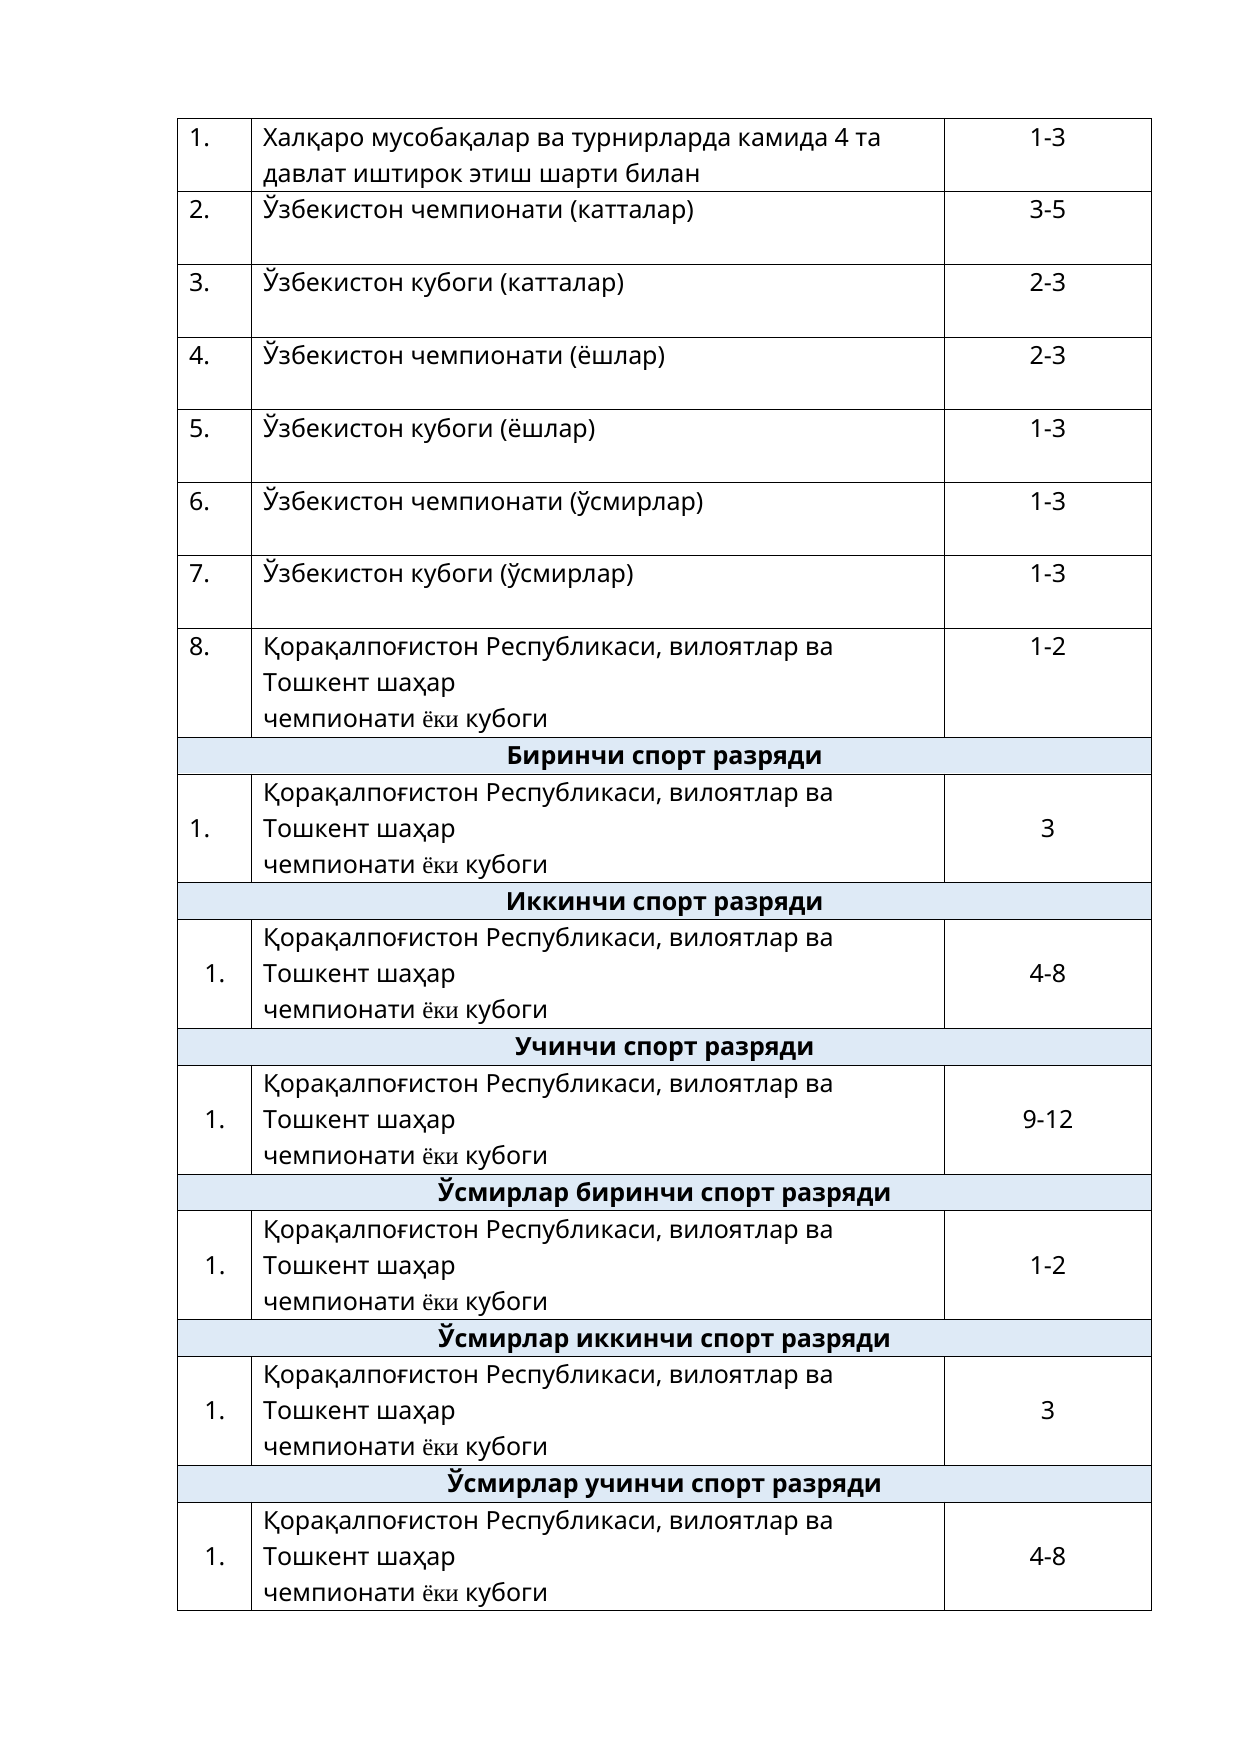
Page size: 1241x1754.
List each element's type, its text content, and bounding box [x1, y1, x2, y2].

table_cell Ўсмирлар учинчи спорт разряди [178, 1466, 1151, 1502]
table_cell 1. [178, 775, 251, 882]
table_cell 4-8 [945, 920, 1151, 1028]
table_cell [178, 483, 251, 555]
table_cell 2-3 [945, 265, 1151, 337]
table_cell Қорақалпоғистон Республикаси, вилоятлар ва Тошкент шаҳар чемпионати ёки кубоги [252, 1066, 944, 1173]
table_cell [178, 629, 251, 737]
table_cell 1. [178, 920, 251, 1028]
table_cell Ўсмирлар иккинчи спорт разряди [178, 1320, 1151, 1356]
table_cell [178, 338, 251, 409]
table_cell Иккинчи спорт разряди [178, 883, 1151, 919]
table_cell 1. [178, 1357, 251, 1465]
table_cell 9-12 [945, 1066, 1151, 1173]
table_cell 1-2 [945, 1211, 1151, 1319]
table_cell Қорақалпоғистон Республикаси, вилоятлар ва Тошкент шаҳар чемпионати ёки кубоги [252, 629, 944, 737]
table_cell 1-3 [945, 119, 1151, 191]
table_cell Ўзбекистон кубоги (ёшлар) [252, 410, 944, 482]
table_cell Ўсмирлар биринчи спорт разряди [178, 1175, 1151, 1210]
table_cell [178, 265, 251, 337]
table_cell Қорақалпоғистон Республикаси, вилоятлар ва Тошкент шаҳар чемпионати ёки кубоги [252, 1211, 944, 1319]
table_cell 3 [945, 1357, 1151, 1465]
table_cell 1. [178, 1211, 251, 1319]
table_cell Биринчи спорт разряди [178, 738, 1151, 773]
table_cell Ўзбекистон чемпионати (ёшлар) [252, 338, 944, 409]
table_cell Ўзбекистон кубоги (ўсмирлар) [252, 556, 944, 628]
table_cell 1-3 [945, 556, 1151, 628]
table_cell [178, 556, 251, 628]
table_cell 3-5 [945, 192, 1151, 264]
table_cell [178, 410, 251, 482]
table_cell [178, 119, 251, 191]
table_cell 1-3 [945, 483, 1151, 555]
table_cell Қорақалпоғистон Республикаси, вилоятлар ва Тошкент шаҳар чемпионати ёки кубоги [252, 1357, 944, 1465]
table_cell 1-3 [945, 410, 1151, 482]
table_cell 1. [178, 1066, 251, 1173]
table_cell 4-8 [945, 1503, 1151, 1610]
table_cell Учинчи спорт разряди [178, 1029, 1151, 1065]
table_cell 1. [178, 1503, 251, 1610]
table_cell [178, 192, 251, 264]
table_cell Қорақалпоғистон Республикаси, вилоятлар ва Тошкент шаҳар чемпионати ёки кубоги [252, 1503, 944, 1610]
table_cell Халқаро мусобақалар ва турнирларда камида 4 та давлат иштирок этиш шарти билан [252, 119, 944, 191]
table_cell 2-3 [945, 338, 1151, 409]
table_cell 3 [945, 775, 1151, 882]
table_cell Қорақалпоғистон Республикаси, вилоятлар ва Тошкент шаҳар чемпионати ёки кубоги [252, 775, 944, 882]
table_cell Ўзбекистон чемпионати (ўсмирлар) [252, 483, 944, 555]
table_cell 1-2 [945, 629, 1151, 737]
table_cell Қорақалпоғистон Республикаси, вилоятлар ва Тошкент шаҳар чемпионати ёки кубоги [252, 920, 944, 1028]
table_cell Ўзбекистон чемпионати (катталар) [252, 192, 944, 264]
table_cell Ўзбекистон кубоги (катталар) [252, 265, 944, 337]
